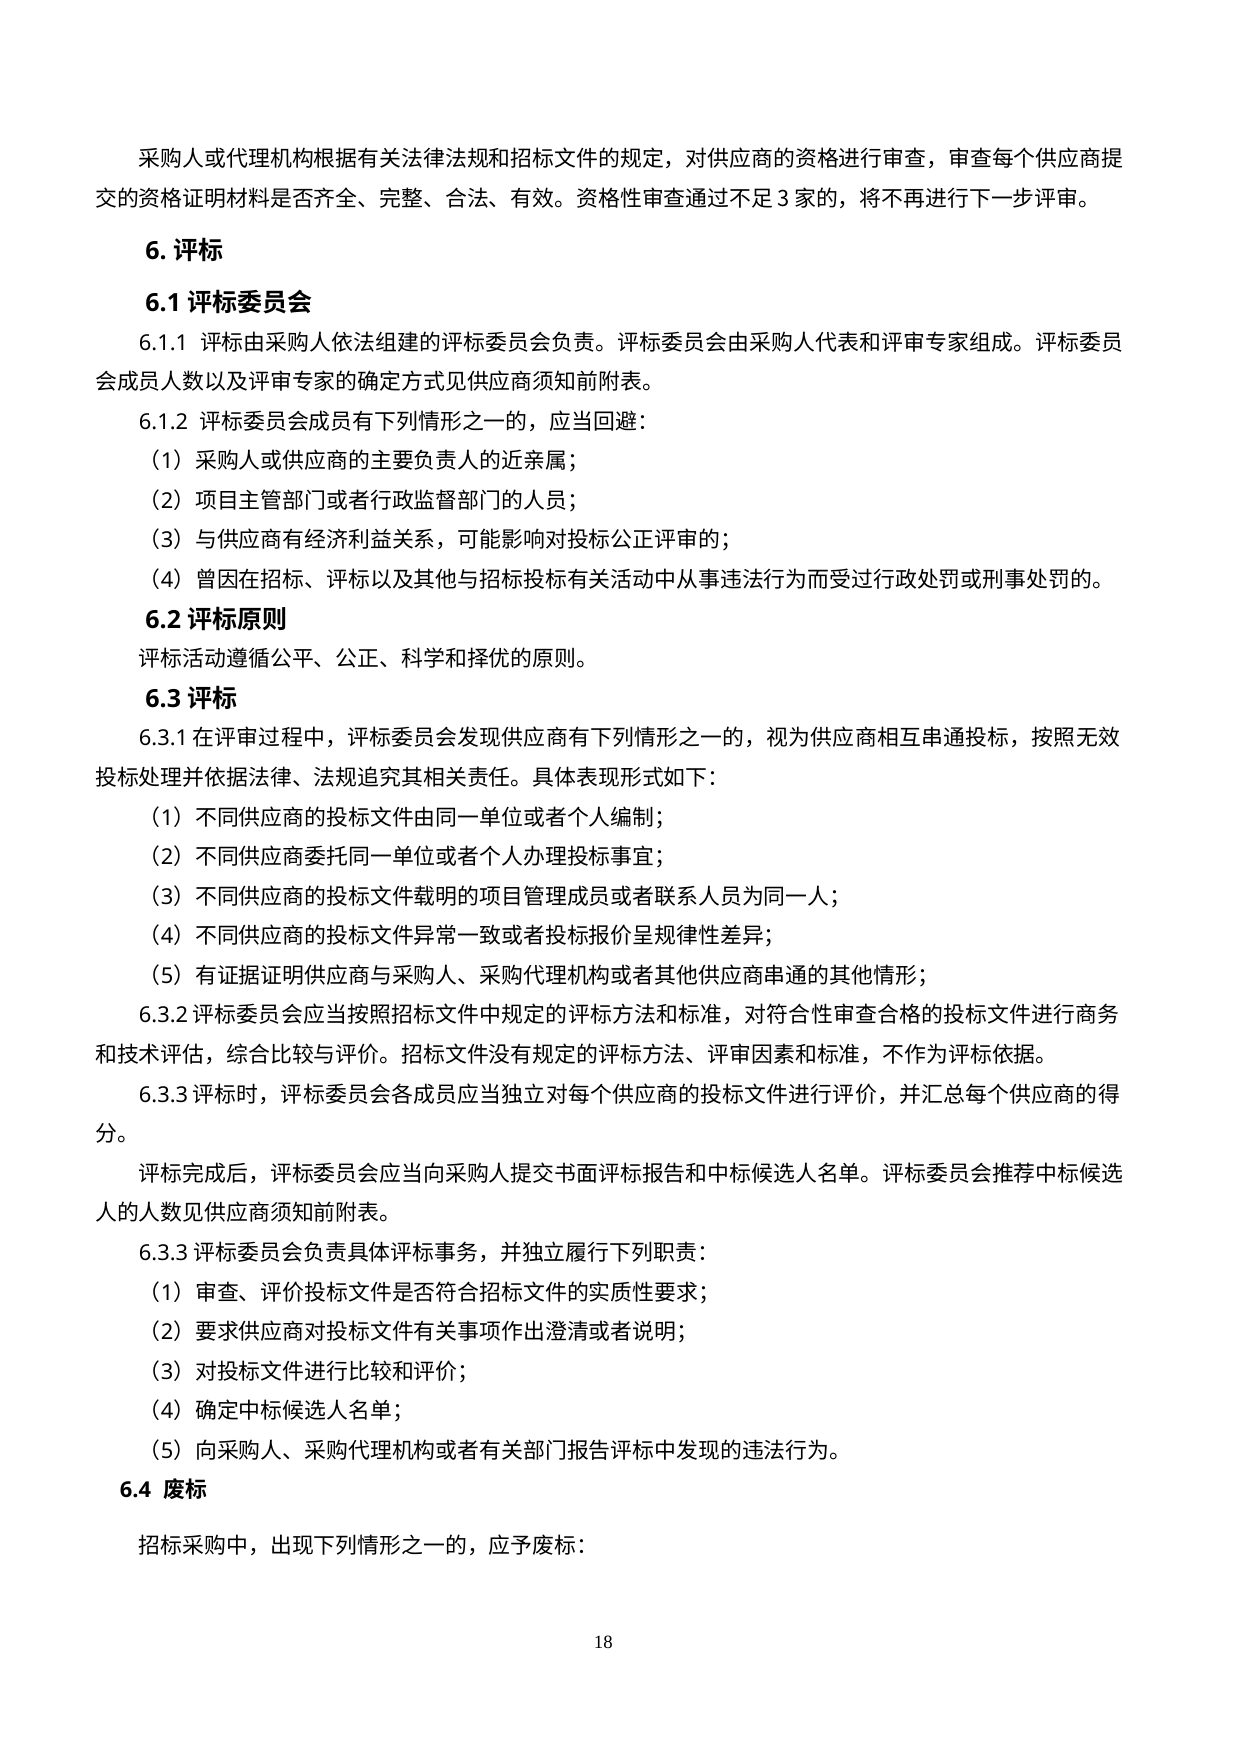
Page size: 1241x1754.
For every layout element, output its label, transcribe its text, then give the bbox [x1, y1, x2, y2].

text 6.4 废标 [119, 1468, 1126, 1508]
text （4）不同供应商的投标文件异常一致或者投标报价呈规律性差异； [95, 914, 1124, 954]
text 招标采购中，出现下列情形之一的，应予废标： [95, 1524, 1124, 1563]
text （4）曾因在招标、评标以及其他与招标投标有关活动中从事违法行为而受过行政处罚或刑事处罚的。 [95, 558, 1124, 598]
text 评标完成后，评标委员会应当向采购人提交书面评标报告和中标候选人名单。评标委员会推荐中标候选人的人数见供应商须知前附表。 [95, 1152, 1124, 1231]
text （1）采购人或供应商的主要负责人的近亲属； [95, 439, 1124, 479]
text （5）向采购人、采购代理机构或者有关部门报告评标中发现的违法行为。 [95, 1429, 1124, 1468]
text 6.1.2 评标委员会成员有下列情形之一的，应当回避： [95, 400, 1124, 439]
text （3）与供应商有经济利益关系，可能影响对投标公正评审的； [95, 518, 1124, 558]
text 评标活动遵循公平、公正、科学和择优的原则。 [95, 637, 1124, 677]
text 6.3.1在评审过程中，评标委员会发现供应商有下列情形之一的，视为供应商相互串通投标，按照无效投标处理并依据法律、法规追究其相关责任。具体表现形式如下： [95, 716, 1124, 796]
text 6.3.3 评标委员会负责具体评标事务，并独立履行下列职责： [95, 1231, 1124, 1271]
text 6.3.2评标委员会应当按照招标文件中规定的评标方法和标准，对符合性审查合格的投标文件进行商务和技术评估，综合比较与评价。招标文件没有规定的评标方法、评审因素和标准，不作为评标依据。 [95, 993, 1124, 1073]
text 6.1 评标委员会 [95, 281, 1124, 321]
text （2）项目主管部门或者行政监督部门的人员； [95, 479, 1124, 518]
text （2）要求供应商对投标文件有关事项作出澄清或者说明； [95, 1310, 1124, 1350]
text （1）不同供应商的投标文件由同一单位或者个人编制； [95, 796, 1124, 835]
text （1）审查、评价投标文件是否符合招标文件的实质性要求； [95, 1271, 1124, 1310]
text 采购人或代理机构根据有关法律法规和招标文件的规定，对供应商的资格进行审查，审查每个供应商提交的资格证明材料是否齐全、完整、合法、有效。资格性审查通过不足3家的，将不再进行下一步评审。 [95, 137, 1124, 216]
text 6.3.3评标时，评标委员会各成员应当独立对每个供应商的投标文件进行评价，并汇总每个供应商的得分。 [95, 1073, 1124, 1152]
text （2）不同供应商委托同一单位或者个人办理投标事宜； [95, 835, 1124, 875]
text （5）有证据证明供应商与采购人、采购代理机构或者其他供应商串通的其他情形； [95, 954, 1124, 993]
text 6.1.1 评标由采购人依法组建的评标委员会负责。评标委员会由采购人代表和评审专家组成。评标委员会成员人数以及评审专家的确定方式见供应商须知前附表。 [95, 321, 1124, 400]
text （3）不同供应商的投标文件载明的项目管理成员或者联系人员为同一人； [95, 875, 1124, 914]
text （4）确定中标候选人名单； [95, 1389, 1124, 1429]
title 6. 评标 [95, 229, 1231, 268]
text 6.3 评标 [95, 677, 1124, 716]
text （3）对投标文件进行比较和评价； [95, 1350, 1124, 1389]
text 6.2 评标原则 [95, 598, 1124, 637]
